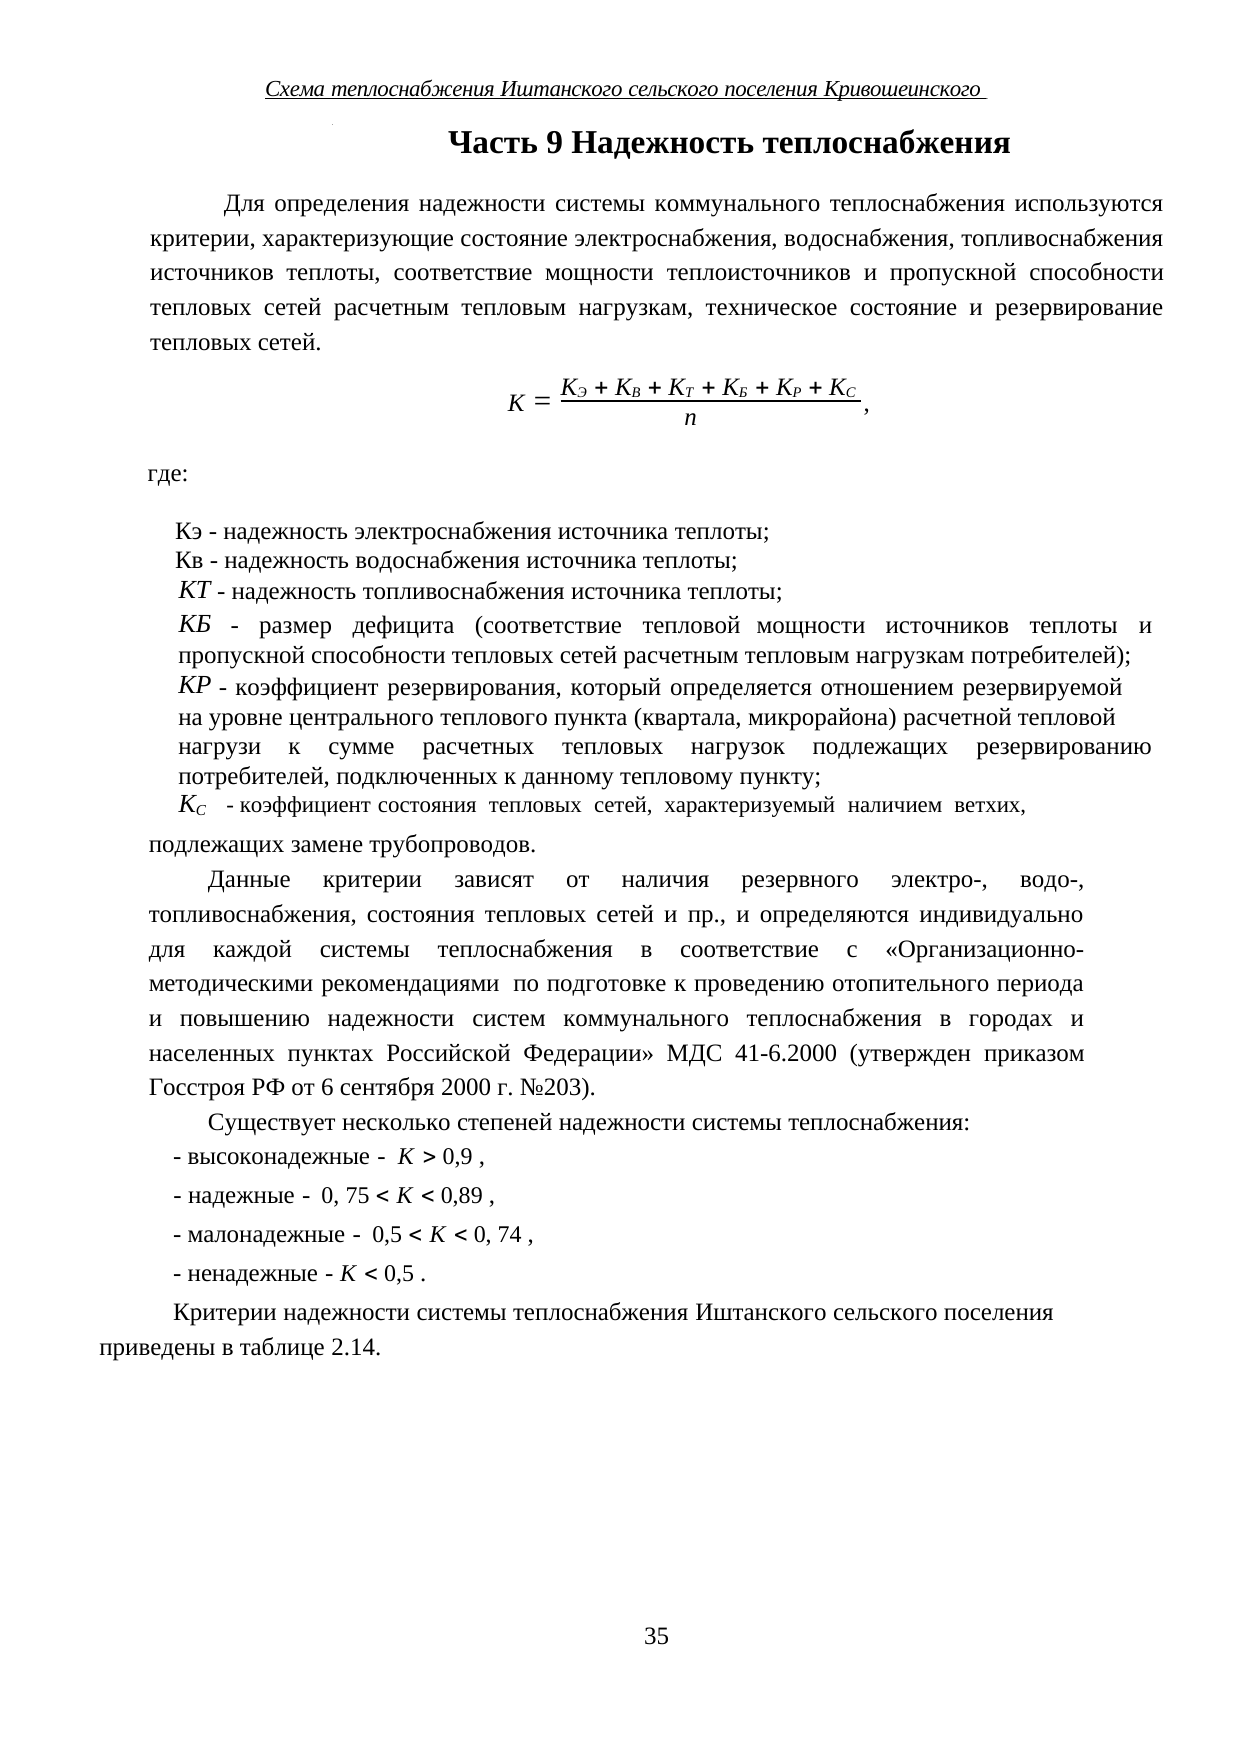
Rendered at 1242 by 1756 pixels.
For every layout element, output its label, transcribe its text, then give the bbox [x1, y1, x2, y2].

text KБ - размер дефицита (соответствие тепловой мощности источников теплоты и пропускной способности тепловых сетей расчетным тепловым нагрузкам потребителей); KР - коэффициент резервирования, который определяется отношением резервируемой на уровне центрального теплового пункта (квартала, микрорайона) расчетной тепловой нагрузи к сумме расчетных тепловых нагрузок подлежащих резервированию потребителей, подключенных к данному тепловому пункту; [178, 608, 1153, 789]
text Существует несколько степеней надежности системы теплоснабжения: [208, 1107, 1233, 1136]
text KТ - надежность топливоснабжения источника теплоты; [178, 574, 1233, 605]
list малонадежные - 0,5  K  0, 74 , [173, 1219, 1233, 1248]
text n [147, 403, 1233, 431]
text Критерии надежности системы теплоснабжения Иштанского сельского поселения приведены в таблице 2.14. [99, 1297, 1163, 1361]
text K  KЭ  KВ  KТ  KБ  KР  KС , [310, 362, 1067, 403]
list высоконадежные - K  0,9 , [173, 1141, 1233, 1170]
text подлежащих замене трубопроводов. [148, 829, 1233, 858]
text где: [147, 458, 1233, 487]
text - надежные - 0, 75  K  0,89 , [173, 1180, 1233, 1209]
text KС - коэффициент состояния тепловых сетей, характеризуемый наличием ветхих, [178, 790, 1233, 818]
text Кэ - надежность электроснабжения источника теплоты; Кв - надежность водоснабжения источника теплоты; [175, 516, 793, 574]
text Данные критерии зависят от наличия резервного электро-, водо-, топливоснабжения, состояния тепловых сетей и пр., и определяются индивидуально для каждой системы теплоснабжения в соответствие с «Организационно- методическими рекомендациями по подготовке к проведению отопительного периода и повышению надежности систем коммунального теплоснабжения в городах и населенных пунктах Российской Федерации» МДС 41-6.2000 (утвержден приказом Госстроя РФ от 6 сентября 2000 г. №203). [148, 864, 1084, 1101]
list ненадежные - K  0,5 . [173, 1258, 1233, 1287]
subtitle Часть 9 Надежность теплоснабжения [448, 123, 1233, 161]
text Для определения надежности системы коммунального теплоснабжения используются критерии, характеризующие состояние электроснабжения, водоснабжения, топливоснабжения источников теплоты, соответствие мощности теплоисточников и пропускной способности тепловых сетей расчетным тепловым нагрузкам, техническое состояние и резервирование тепловых сетей. [150, 188, 1164, 356]
